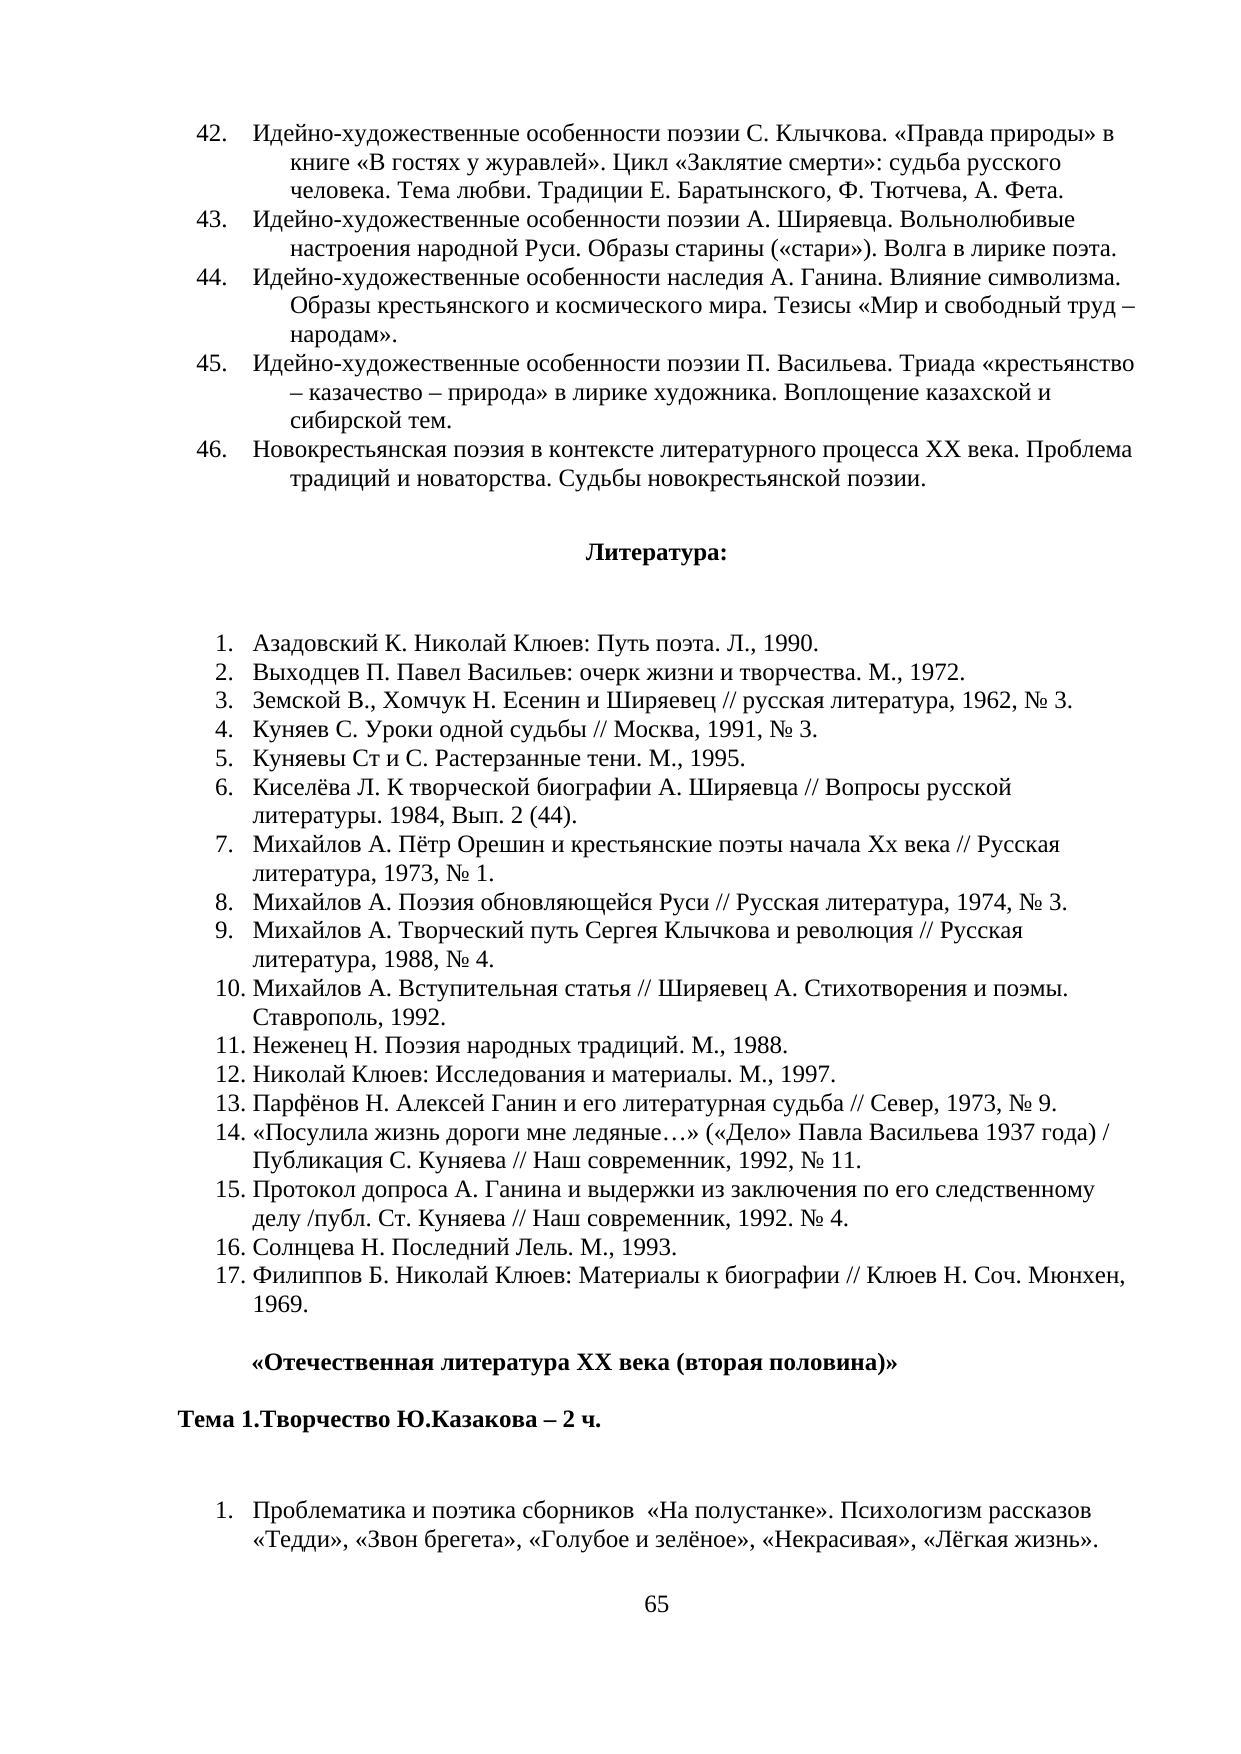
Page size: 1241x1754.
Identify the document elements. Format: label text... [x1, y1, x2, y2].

list Куняев С. Уроки одной судьбы // Москва, 1991, № 3. [215, 714, 1136, 743]
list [215, 1495, 1136, 1553]
list Михайлов А. Поэзия обновляющейся Руси // Русская литература, 1974, № 3. [215, 887, 1136, 916]
list Протокол допроса А. Ганина и выдержки из заключения по его следственному делу /публ. Ст. Куняева // Наш современник, 1992. № 4. [215, 1174, 1136, 1232]
list Идейно-художественные особенности поэзии С. Клычкова. «Правда природы» в книге «В гостях у журавлей». Цикл «Заклятие смерти»: судьба русского человека. Тема любви. Традиции Е. Баратынского, Ф. Тютчева, А. Фета. [196, 118, 1136, 204]
list Киселёва Л. К творческой биографии А. Ширяевца // Вопросы русской литературы. 1984, Вып. 2 (44). [215, 772, 1136, 829]
list «Отечественная литература XX века (вторая половина)» [251, 1347, 1136, 1376]
list Михайлов А. Пётр Орешин и крестьянские поэты начала Xx века // Русская литература, 1973, № 1. [215, 829, 1136, 887]
list Солнцева Н. Последний Лель. М., 1993. [215, 1232, 1136, 1261]
list «Посулила жизнь дороги мне ледяные…» («Дело» Павла Васильева 1937 года) / Публикация С. Куняева // Наш современник, 1992, № 11. [215, 1117, 1136, 1174]
list Выходцев П. Павел Васильев: очерк жизни и творчества. М., 1972. [215, 657, 1136, 686]
list Идейно-художественные особенности поэзии П. Васильева. Триада «крестьянство – казачество – природа» в лирике художника. Воплощение казахской и сибирской тем. [196, 348, 1136, 434]
list Михайлов А. Вступительная статья // Ширяевец А. Стихотворения и поэмы. Ставрополь, 1992. [215, 973, 1136, 1031]
list Николай Клюев: Исследования и материалы. М., 1997. [215, 1059, 1136, 1088]
text Тема 1.Творчество Ю.Казакова – 2 ч. [177, 1404, 1136, 1433]
list Земской В., Хомчук Н. Есенин и Ширяевец // русская литература, 1962, № 3. [215, 686, 1136, 714]
list Неженец Н. Поэзия народных традиций. М., 1988. [215, 1031, 1136, 1059]
list Идейно-художественные особенности наследия А. Ганина. Влияние символизма. Образы крестьянского и космического мира. Тезисы «Мир и свободный труд – народам». [196, 262, 1136, 348]
list Новокрестьянская поэзия в контексте литературного процесса XX века. Проблема традиций и новаторства. Судьбы новокрестьянской поэзии. [196, 434, 1136, 492]
list Куняевы Ст и С. Растерзанные тени. М., 1995. [215, 743, 1136, 772]
list Парфёнов Н. Алексей Ганин и его литературная судьба // Север, 1973, № 9. [215, 1088, 1136, 1117]
list Идейно-художественные особенности поэзии А. Ширяевца. Вольнолюбивые настроения народной Руси. Образы старины («стари»). Волга в лирике поэта. [196, 204, 1136, 262]
list Филиппов Б. Николай Клюев: Материалы к биографии // Клюев Н. Соч. Мюнхен, 1969. [215, 1261, 1136, 1318]
list Михайлов А. Творческий путь Сергея Клычкова и революция // Русская литература, 1988, № 4. [215, 916, 1136, 973]
text Литература: [177, 537, 1136, 566]
list Азадовский К. Николай Клюев: Путь поэта. Л., 1990. [215, 628, 1136, 657]
